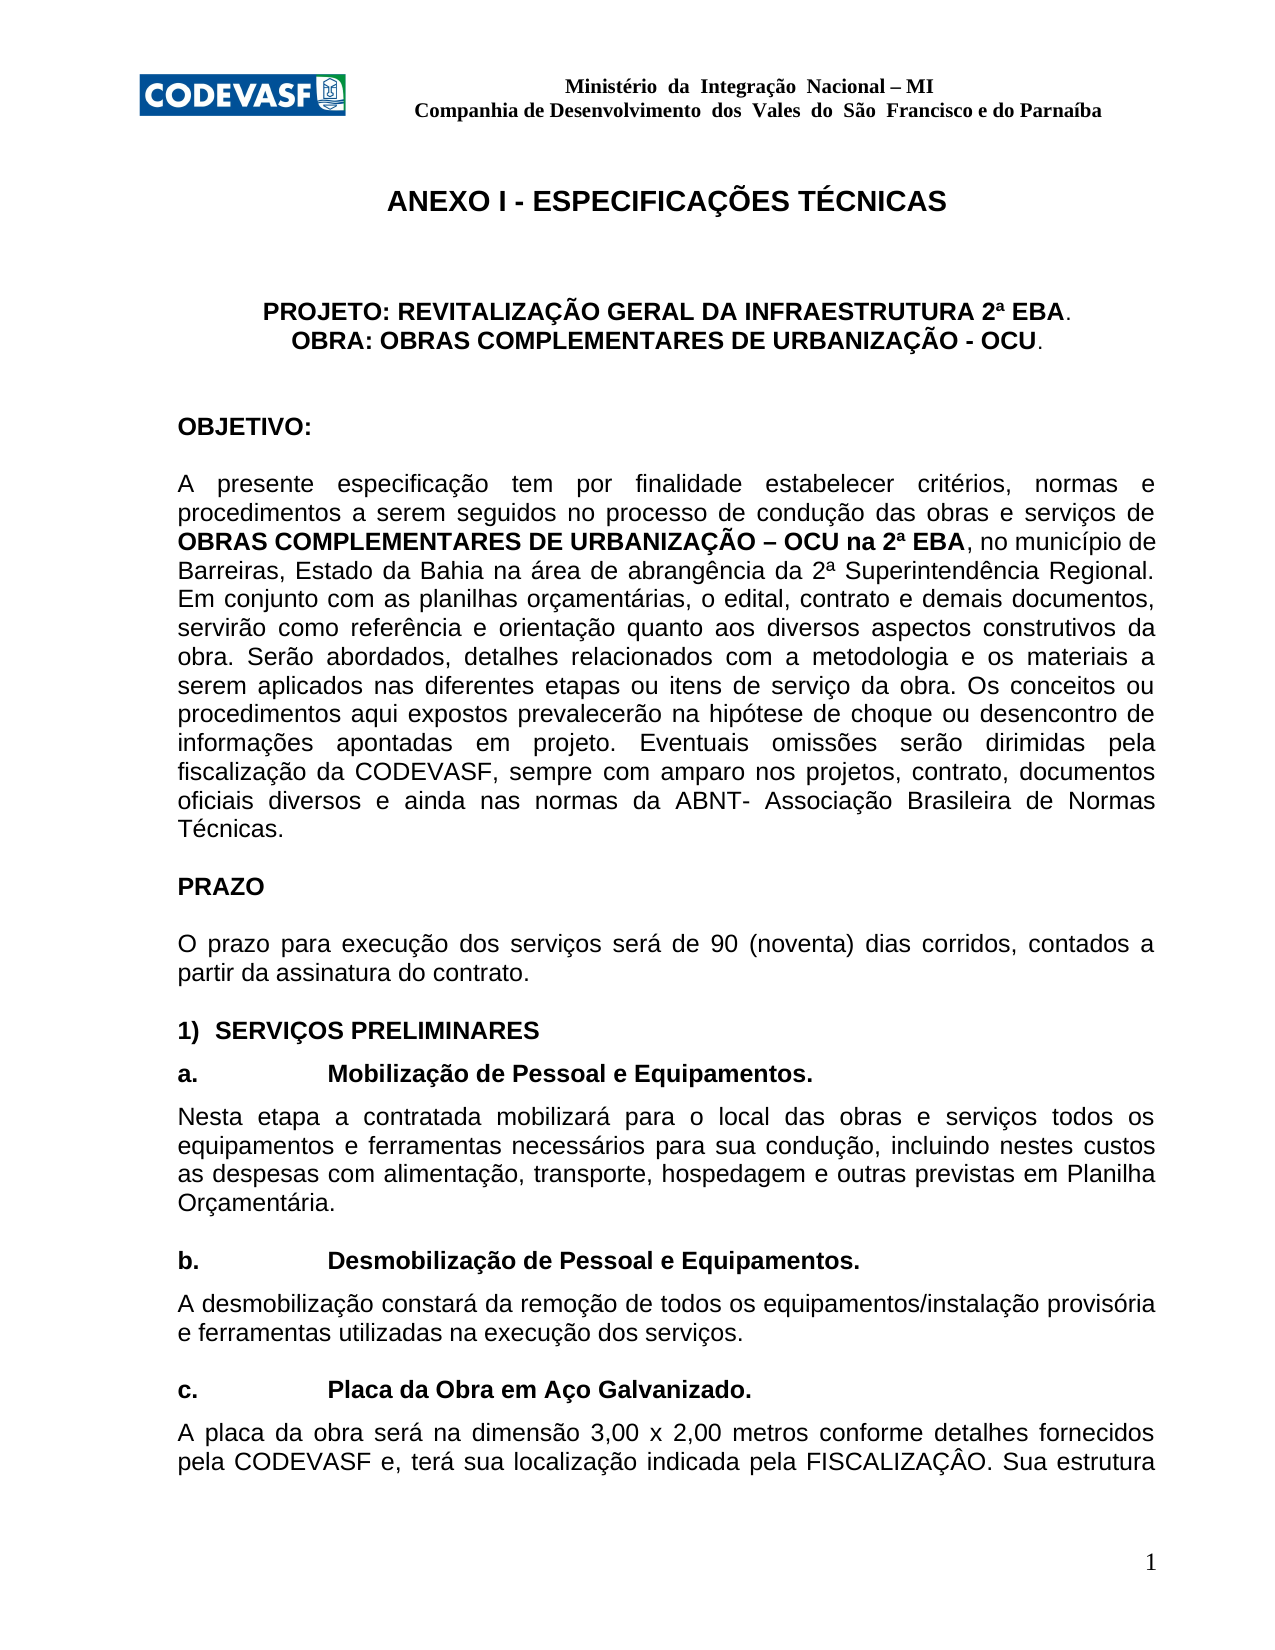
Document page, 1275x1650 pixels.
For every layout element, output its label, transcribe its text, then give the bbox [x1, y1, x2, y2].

text A presente especificação tem por finalidade estabelecer critérios, normas e procedimentos a serem seguidos no processo de condução das obras e serviços de OBRAS COMPLEMENTARES DE URBANIZAÇÃO – OCU na 2ª EBA, no município de Barreiras, Estado da Bahia na área de abrangência da 2ª Superintendência Regional. Em conjunto com as planilhas orçamentárias, o edital, contrato e demais documentos, servirão como referência e orientação quanto aos diversos aspectos construtivos da obra. Serão abordados, detalhes relacionados com a metodologia e os materiais a serem aplicados nas diferentes etapas ou itens de serviço da obra. Os conceitos ou procedimentos aqui expostos prevalecerão na hipótese de choque ou desencontro de informações apontadas em projeto. Eventuais omissões serão dirimidas pela fiscalização da CODEVASF, sempre com amparo nos projetos, contrato, documentos oficiais diversos e ainda nas normas da ABNT- Associação Brasileira de Normas Técnicas. [177, 469, 1157, 843]
picture [139, 74, 346, 116]
text ANEXO I - ESPECIFICAÇÕES TÉCNICAS [177, 184, 1157, 218]
text OBRA: OBRAS COMPLEMENTARES DE URBANIZAÇÃO - OCU. [177, 326, 1157, 354]
text OBJETIVO: [177, 412, 1157, 441]
text PROJETO: REVITALIZAÇÃO GERAL DA INFRAESTRUTURA 2ª EBA. [177, 297, 1157, 326]
list Placa da Obra em Aço Galvanizado. [177, 1375, 1157, 1404]
text A desmobilização constará da remoção de todos os equipamentos/instalação provisória e ferramentas utilizadas na execução dos serviços. [177, 1289, 1157, 1346]
list Mobilização de Pessoal e Equipamentos. [177, 1059, 1157, 1087]
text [177, 1418, 1157, 1476]
list SERVIÇOS PRELIMINARES [177, 1016, 1157, 1044]
subtitle PRAZO [177, 872, 1157, 901]
text O prazo para execução dos serviços será de 90 (noventa) dias corridos, contados a partir da assinatura do contrato. [177, 929, 1157, 987]
list Desmobilização de Pessoal e Equipamentos. [177, 1246, 1157, 1274]
text Nesta etapa a contratada mobilizará para o local das obras e serviços todos os equipamentos e ferramentas necessários para sua condução, incluindo nestes custos as despesas com alimentação, transporte, hospedagem e outras previstas em Planilha Orçamentária. [177, 1102, 1157, 1217]
